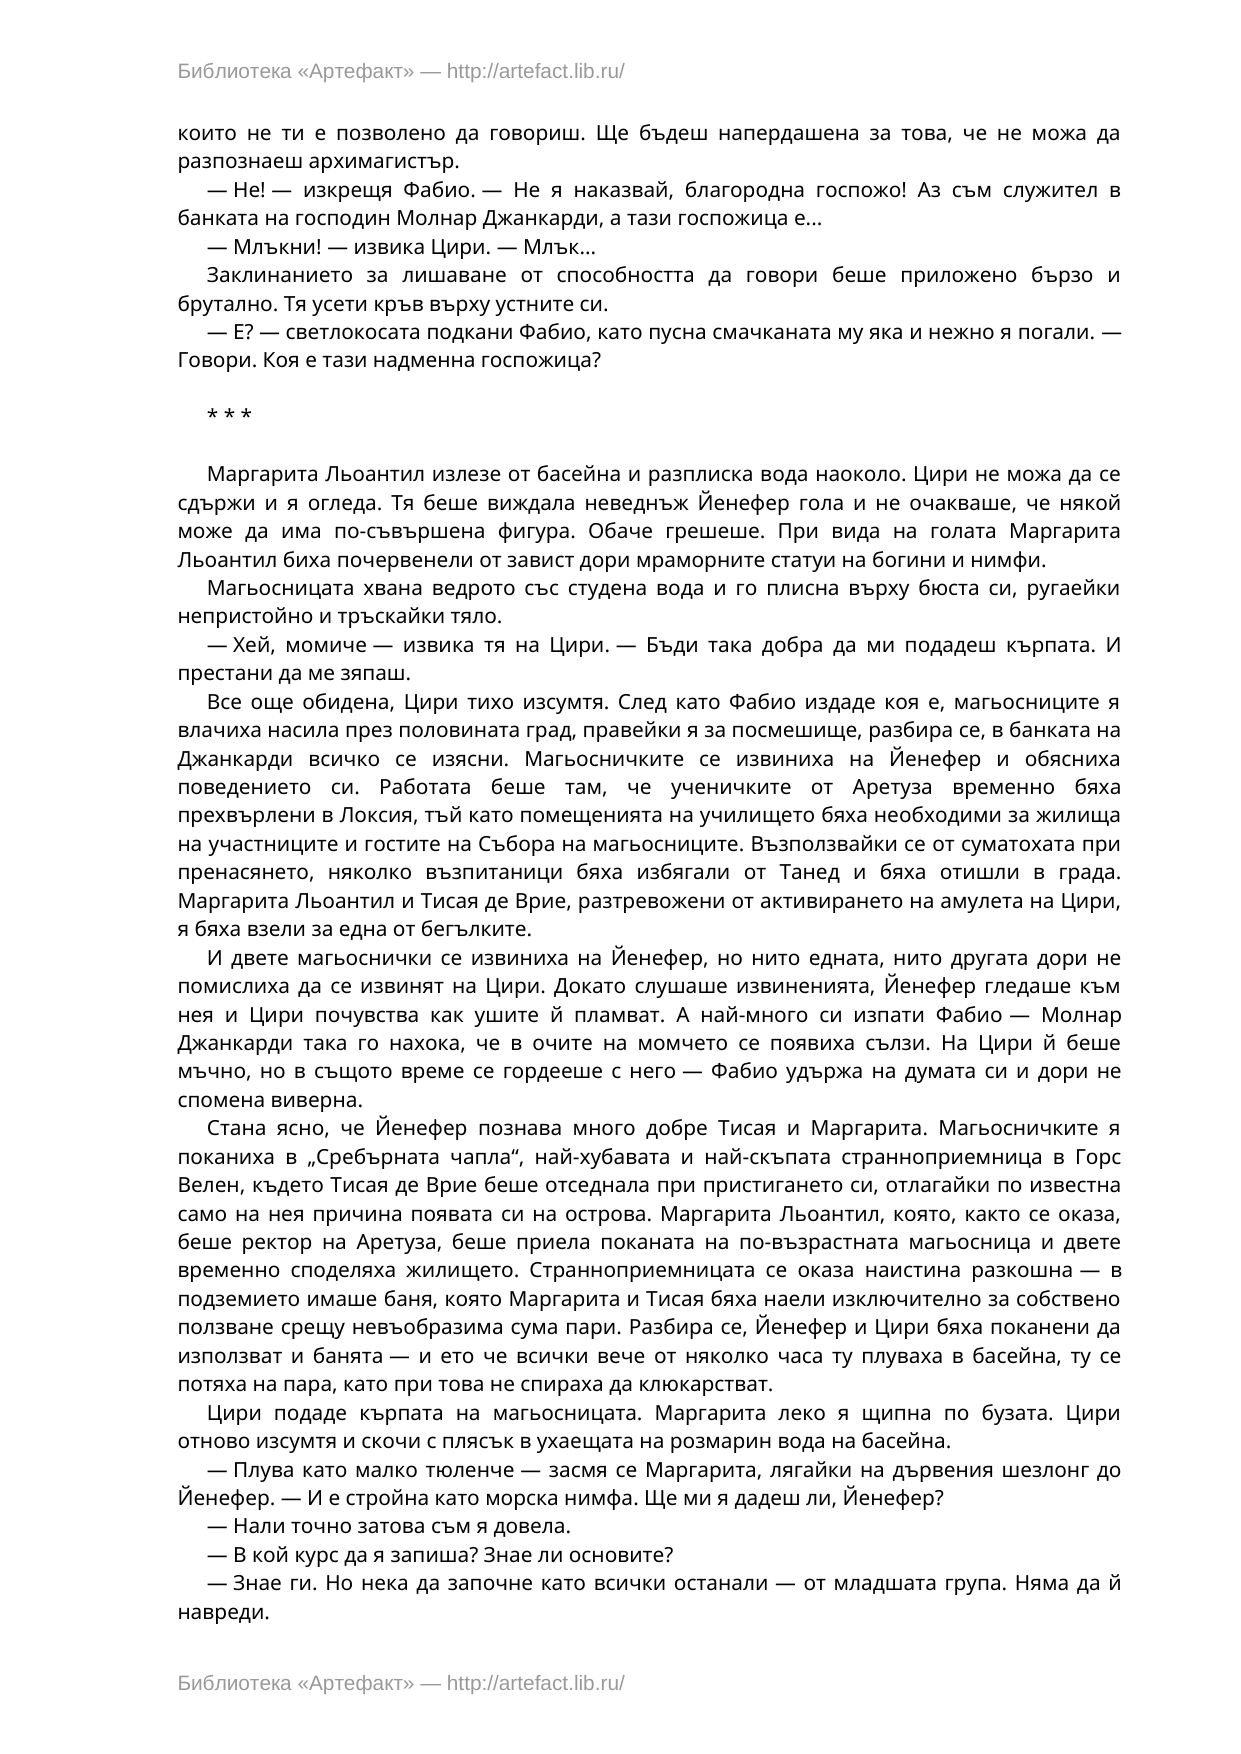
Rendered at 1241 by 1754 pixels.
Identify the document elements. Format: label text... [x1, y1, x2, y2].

text И двете магьоснички се извиниха на Йенефер, но нито едната, нито другата дори не помислиха да се извинят на Цири. Докато слушаше извиненията, Йенефер гледаше към нея и Цири почувства как ушите й пламват. А най-много си изпати Фабио — Молнар Джанкарди така го нахока, че в очите на момчето се появиха сълзи. На Цири й беше мъчно, но в същото време се гордееше с него — Фабио удържа на думата си и дори не спомена виверна. [177, 943, 1122, 1113]
text — Млъкни! — извика Цири. — Млък... [177, 232, 1122, 260]
text — Не! — изкрещя Фабио. — Не я наказвай, благородна госпожо! Аз съм служител в банката на господин Молнар Джанкарди, а тази госпожица е... [177, 175, 1122, 232]
text Маргарита Льоантил излезе от басейна и разплиска вода наоколо. Цири не можа да се сдържи и я огледа. Тя беше виждала неведнъж Йенефер гола и не очакваше, че някой може да има по-съвършена фигура. Обаче грешеше. При вида на голата Маргарита Льоантил биха почервенели от завист дори мраморните статуи на богини и нимфи. [177, 459, 1122, 573]
text — Е? — светлокосата подкани Фабио, като пусна смачканата му яка и нежно я погали. — Говори. Коя е тази надменна госпожица? [177, 317, 1122, 374]
text Магьосницата хвана ведрото със студена вода и го плисна върху бюста си, ругаейки непристойно и тръскайки тяло. [177, 573, 1122, 630]
text Все още обидена, Цири тихо изсумтя. След като Фабио издаде коя е, магьосниците я влачиха насила през половината град, правейки я за посмешище, разбира се, в банката на Джанкарди всичко се изясни. Магьосничките се извиниха на Йенефер и обясниха поведението си. Работата беше там, че ученичките от Аретуза временно бяха прехвърлени в Локсия, тъй като помещенията на училището бяха необходими за жилища на участниците и гостите на Събора на магьосниците. Възползвайки се от суматохата при пренасянето, няколко възпитаници бяха избягали от Танед и бяха отишли в града. Маргарита Льоантил и Тисая де Врие, разтревожени от активирането на амулета на Цири, я бяха взели за една от бегълките. [177, 687, 1122, 943]
text Стана ясно, че Йенефер познава много добре Тисая и Маргарита. Магьосничките я поканиха в „Сребърната чапла“, най-хубавата и най-скъпата странноприемница в Горс Велен, където Тисая де Врие беше отседнала при пристигането си, отлагайки по известна само на нея причина появата си на острова. Маргарита Льоантил, която, както се оказа, беше ректор на Аретуза, беше приела поканата на по-възрастната магьосница и двете временно споделяха жилището. Странноприемницата се оказа наистина разкошна — в подземието имаше баня, която Маргарита и Тисая бяха наели изключително за собствено ползване срещу невъобразима сума пари. Разбира се, Йенефер и Цири бяха поканени да използват и банята — и ето че всички вече от няколко часа ту плуваха в басейна, ту се потяха на пара, като при това не спираха да клюкарстват. [177, 1113, 1122, 1398]
text Цири подаде кърпата на магьосницата. Маргарита леко я щипна по бузата. Цири отново изсумтя и скочи с плясък в ухаещата на розмарин вода на басейна. [177, 1398, 1122, 1455]
text — Плува като малко тюленче — засмя се Маргарита, лягайки на дървения шезлонг до Йенефер. — И е стройна като морска нимфа. Ще ми я дадеш ли, Йенефер? [177, 1455, 1122, 1512]
text — Нали точно затова съм я довела. [177, 1512, 1122, 1540]
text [177, 118, 1122, 175]
subtitle * * * [177, 402, 1122, 431]
text — Знае ги. Но нека да започне като всички останали — от младшата група. Няма да й навреди. [177, 1568, 1122, 1625]
text Заклинанието за лишаване от способността да говори беше приложено бързо и брутално. Тя усети кръв върху устните си. [177, 260, 1122, 317]
text — В кой курс да я запиша? Знае ли основите? [177, 1540, 1122, 1568]
text — Хей, момиче — извика тя на Цири. — Бъди така добра да ми подадеш кърпата. И престани да ме зяпаш. [177, 630, 1122, 687]
